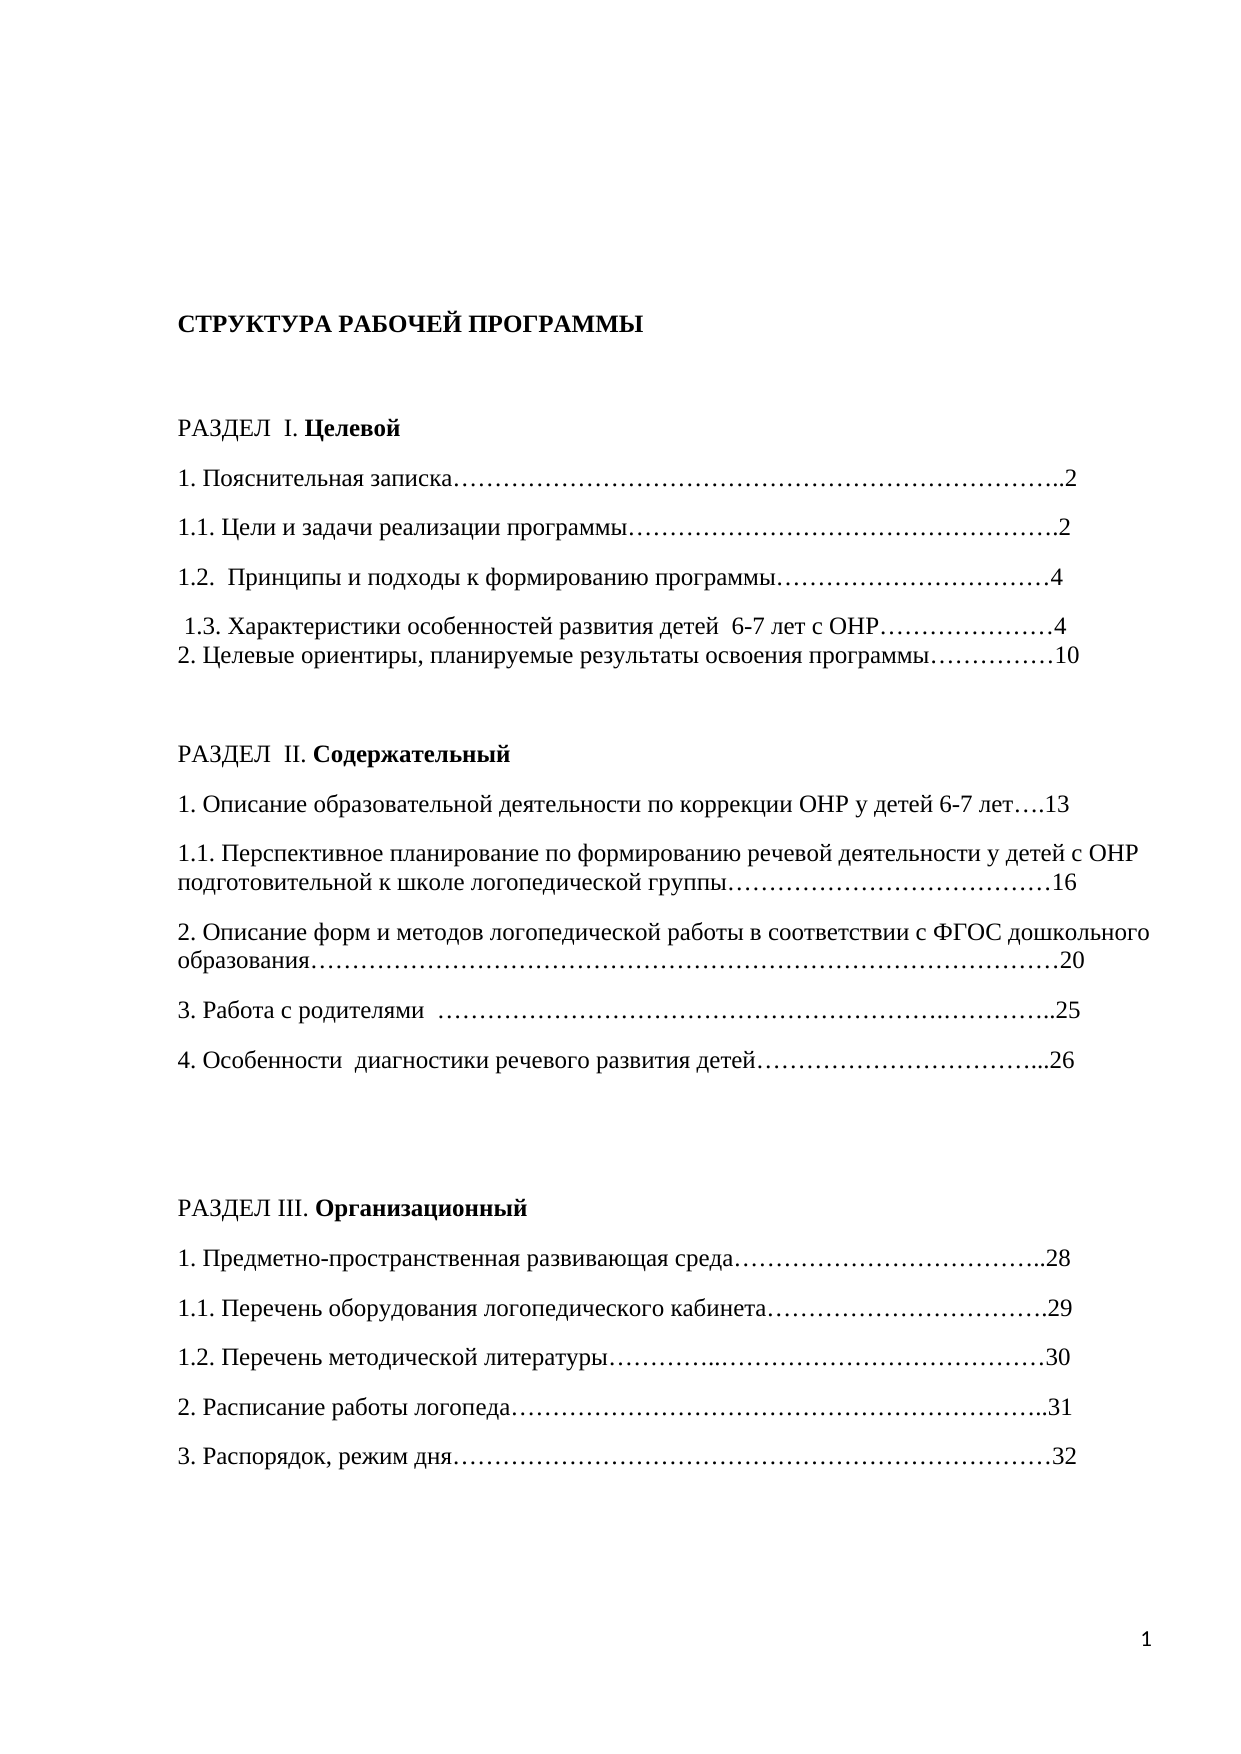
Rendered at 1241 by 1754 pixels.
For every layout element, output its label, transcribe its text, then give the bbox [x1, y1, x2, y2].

text 1.2. Перечень методической литературы…………..…………………………………30 [177, 1342, 1152, 1371]
text 1. Описание образовательной деятельности по коррекции ОНР у детей 6-7 лет….13 [177, 789, 1152, 818]
text РАЗДЕЛ III. Организационный [177, 1193, 1152, 1222]
text 1.1. Перечень оборудования логопедического кабинета…………………………….29 [177, 1293, 1152, 1321]
text 3. Распорядок, режим дня………………………………………………………………32 [177, 1441, 1152, 1470]
text 4. Особенности диагностики речевого развития детей……………………………...26 [177, 1045, 1152, 1073]
text 1.3. Характеристики особенностей развития детей 6-7 лет с ОНР…………………4 2. Целевые ориентиры, планируемые результаты освоения программы……………10 [177, 611, 1149, 669]
text 3. Работа с родителями …………………………………………………….…………..25 [177, 995, 1152, 1024]
text 2. Расписание работы логопеда………………………………………………………..31 [177, 1392, 1152, 1421]
text 2. Описание форм и методов логопедической работы в соответствии с ФГОС дошкольного образования………………………………………………………………………………20 [177, 917, 1152, 974]
text 1. Предметно-пространственная развивающая среда………………………………..28 [177, 1243, 1152, 1272]
text 1.1. Цели и задачи реализации программы…………………………………………….2 [177, 512, 1149, 541]
text 1.1. Перспективное планирование по формированию речевой деятельности у детей с ОНР подготовительной к школе логопедической группы…………………………………16 [177, 838, 1152, 896]
text РАЗДЕЛ II. Содержательный [177, 739, 1152, 768]
text РАЗДЕЛ I. Целевой [177, 413, 1149, 442]
text СТРУКТУРА РАБОЧЕЙ ПРОГРАММЫ [177, 277, 1152, 338]
text 1.2. Принципы и подходы к формированию программы……………………………4 [177, 562, 1149, 591]
text 1. Пояснительная записка………………………………………………………………..2 [177, 463, 1149, 491]
